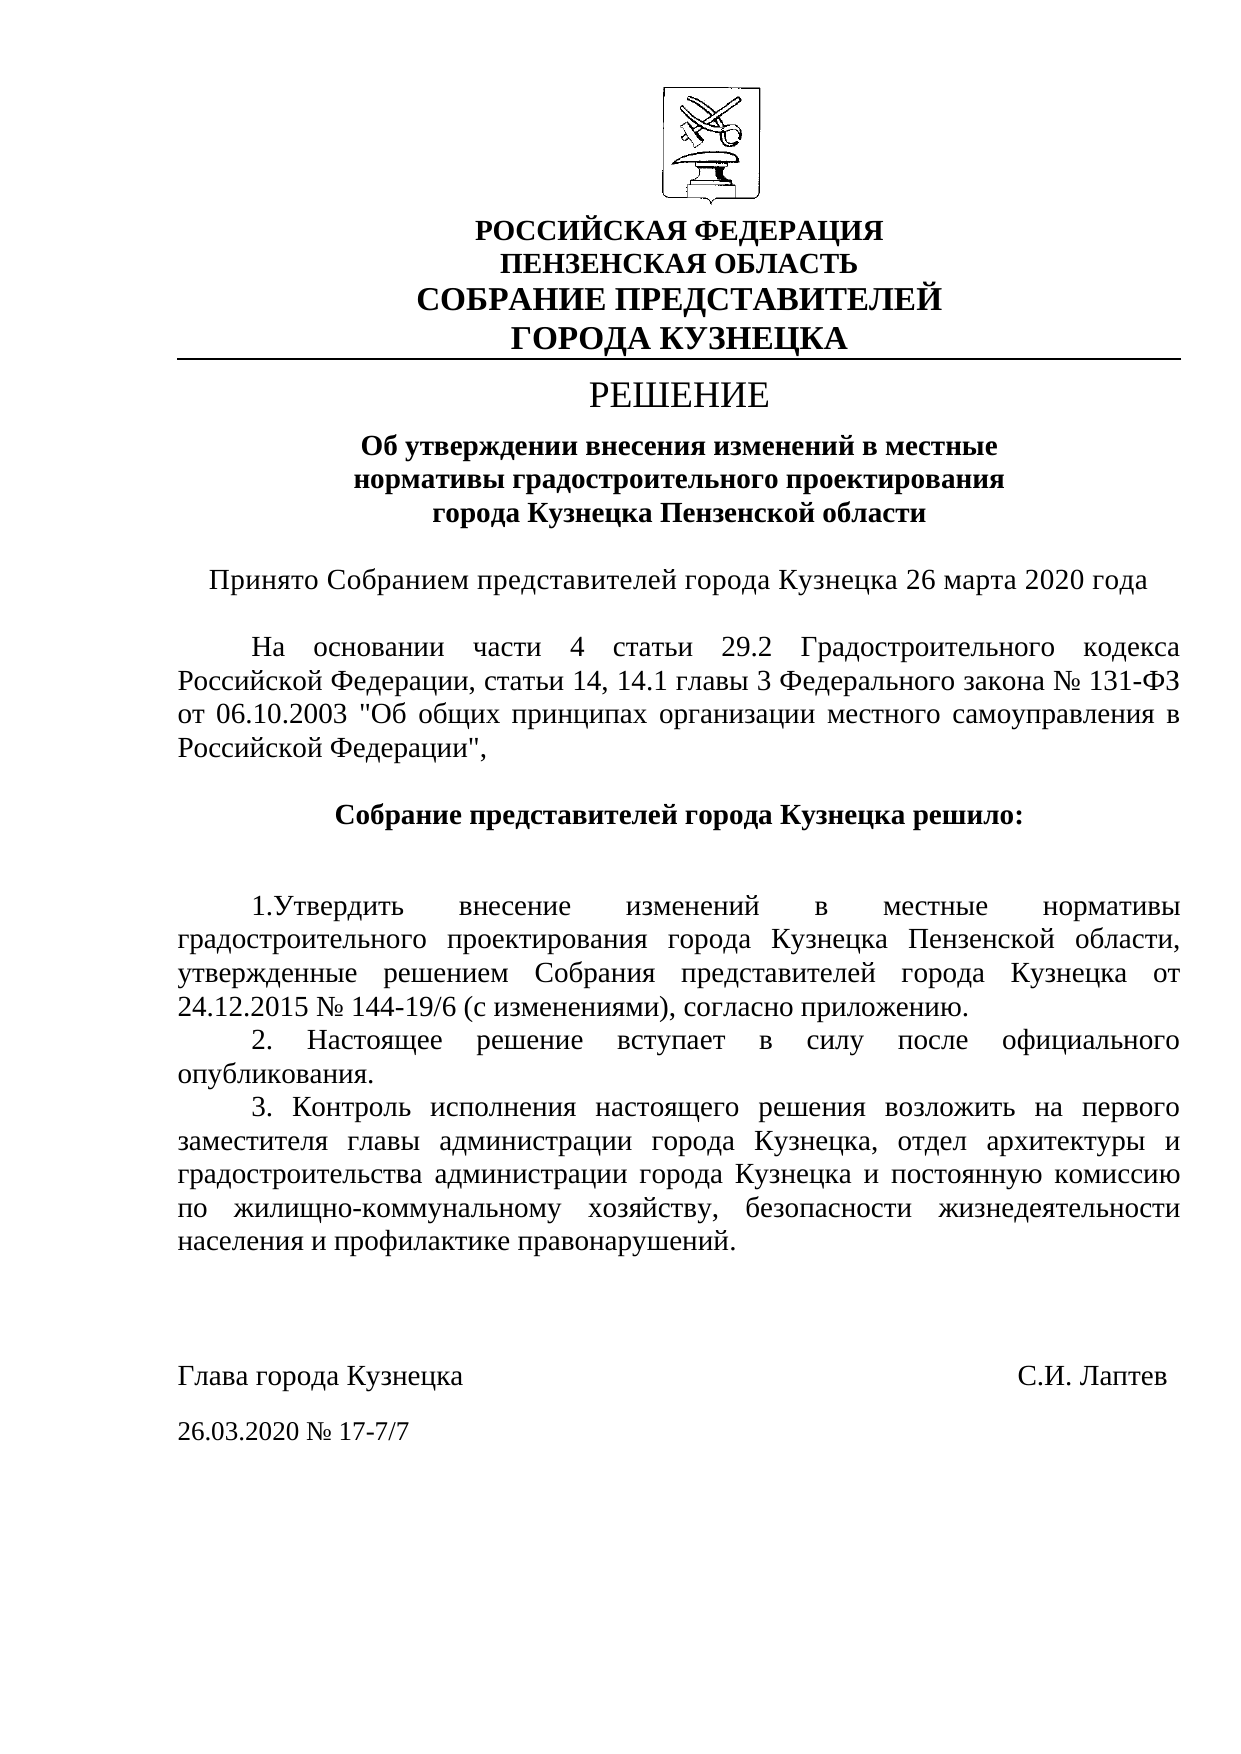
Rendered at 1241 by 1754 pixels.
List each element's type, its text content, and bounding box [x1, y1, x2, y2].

text Об утверждении внесения изменений в местные [177, 428, 1181, 462]
text Собрание представителей города Кузнецка решило: [177, 797, 1181, 831]
text Принято Собранием представителей города Кузнецка 26 марта 2020 года [177, 562, 1181, 596]
text РЕШЕНИЕ [177, 372, 1181, 416]
text 3. Контроль исполнения настоящего решения возложить на первого заместителя главы администрации города Кузнецка, отдел архитектуры и градостроительства администрации города Кузнецка и постоянную комиссию по жилищно-коммунальному хозяйству, безопасности жизнедеятельности населения и профилактике правонарушений. [177, 1089, 1181, 1257]
text ПЕНЗЕНСКАЯ ОБЛАСТЬ [177, 246, 1181, 280]
text СОБРАНИЕ ПРЕДСТАВИТЕЛЕЙ [177, 280, 1181, 318]
text На основании части 4 статьи 29.2 Градостроительного кодекса Российской Федерации, статьи 14, 14.1 главы 3 Федерального закона № 131-ФЗ от 06.10.2003 "Об общих принципах организации местного самоуправления в Российской Федерации", [177, 629, 1181, 763]
text 2. Настоящее решение вступает в силу после официального опубликования. [177, 1022, 1181, 1089]
text Глава города Кузнецка С.И. Лаптев [177, 1358, 1181, 1391]
text города Кузнецка Пензенской области [177, 495, 1181, 529]
text ГОРОДА КУЗНЕЦКА [177, 318, 1181, 358]
text 26.03.2020 № 17-7/7 [177, 1415, 1181, 1446]
picture [655, 82, 761, 213]
text РОССИЙСКАЯ ФЕДЕРАЦИЯ [177, 74, 1181, 246]
text 1.Утвердить внесение изменений в местные нормативы градостроительного проектирования города Кузнецка Пензенской области, утвержденные решением Собрания представителей города Кузнецка от 24.12.2015 № 144-19/6 (с изменениями), согласно приложению. [177, 888, 1181, 1022]
text нормативы градостроительного проектирования [177, 462, 1181, 495]
